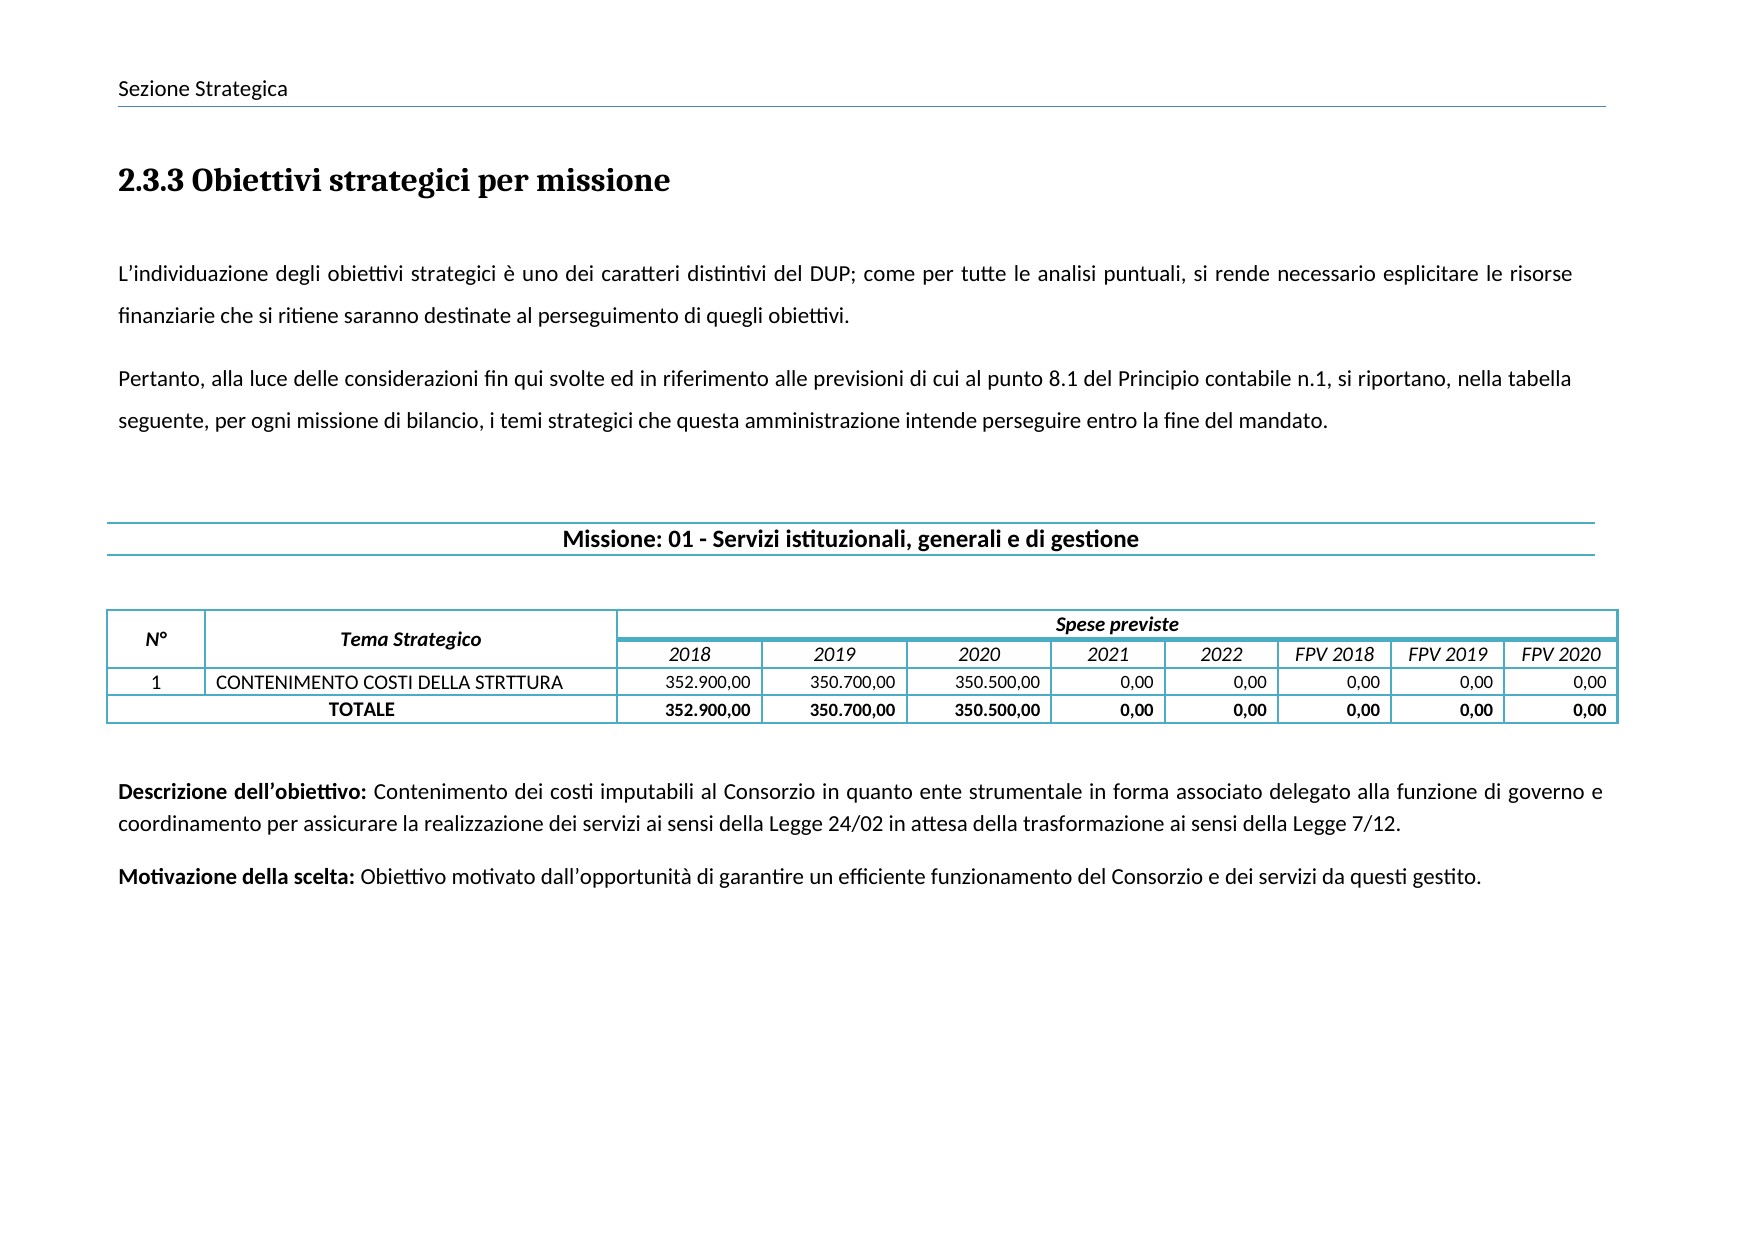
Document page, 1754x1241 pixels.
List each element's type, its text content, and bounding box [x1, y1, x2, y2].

table_cell 0,00 [1052, 696, 1164, 722]
table_cell 352.900,00 [618, 669, 761, 694]
table_cell 0,00 [1052, 669, 1164, 694]
table_cell 2020 [908, 642, 1050, 667]
table_cell 350.700,00 [763, 669, 906, 694]
table_cell 2019 [763, 642, 906, 667]
subtitle 2.3.3 Obiettivi strategici per missione [118, 162, 1606, 200]
table_cell 0,00 [1505, 696, 1616, 722]
table_cell 2022 [1166, 642, 1277, 667]
table_cell 1 [108, 669, 204, 694]
table_cell 0,00 [1505, 669, 1616, 694]
table_header N° [108, 611, 204, 667]
table_cell 350.700,00 [763, 696, 906, 722]
table_cell 2018 [618, 642, 761, 667]
table_cell FPV 2020 [1505, 642, 1616, 667]
table_cell 0,00 [1392, 696, 1503, 722]
table_cell 350.500,00 [908, 696, 1050, 722]
table_cell 2021 [1052, 642, 1164, 667]
table_cell TOTALE [108, 696, 616, 722]
table_cell FPV 2019 [1392, 642, 1503, 667]
text Motivazione della scelta: Obiettivo motivato dall’opportunità di garantire un efficiente funzionamento del Consorzio e dei servizi da questi gestito. [118, 862, 1606, 890]
table_cell FPV 2018 [1279, 642, 1390, 667]
text L’individuazione degli obiettivi strategici è uno dei caratteri distintivi del DUP; come per tutte le analisi puntuali, si rende necessario esplicitare le risorse finanziarie che si ritiene saranno destinate al perseguimento di quegli obiettivi. [118, 259, 1577, 329]
table_cell 0,00 [1392, 669, 1503, 694]
table_header Tema Strategico [206, 611, 616, 667]
table_cell 352.900,00 [618, 696, 761, 722]
table_cell 0,00 [1279, 669, 1390, 694]
text Pertanto, alla luce delle considerazioni fin qui svolte ed in riferimento alle previsioni di cui al punto 8.1 del Principio contabile n.1, si riportano, nella tabella seguente, per ogni missione di bilancio, i temi strategici che questa amministrazione intende perseguire entro la fine del mandato. [118, 364, 1577, 434]
table_cell CONTENIMENTO COSTI DELLA STRTTURA [206, 669, 616, 694]
table_cell 0,00 [1166, 696, 1277, 722]
text Descrizione dell’obiettivo: Contenimento dei costi imputabili al Consorzio in quanto ente strumentale in forma associato delegato alla funzione di governo e coordinamento per assicurare la realizzazione dei servizi ai sensi della Legge 24/02 in attesa della trasformazione ai sensi della Legge 7/12. [118, 777, 1606, 837]
table_header Missione: 01 - Servizi istituzionali, generali e di gestione [107, 524, 1595, 554]
table_cell 0,00 [1166, 669, 1277, 694]
table_cell 350.500,00 [908, 669, 1050, 694]
table_header Spese previste [618, 611, 1616, 637]
table_cell 0,00 [1279, 696, 1390, 722]
